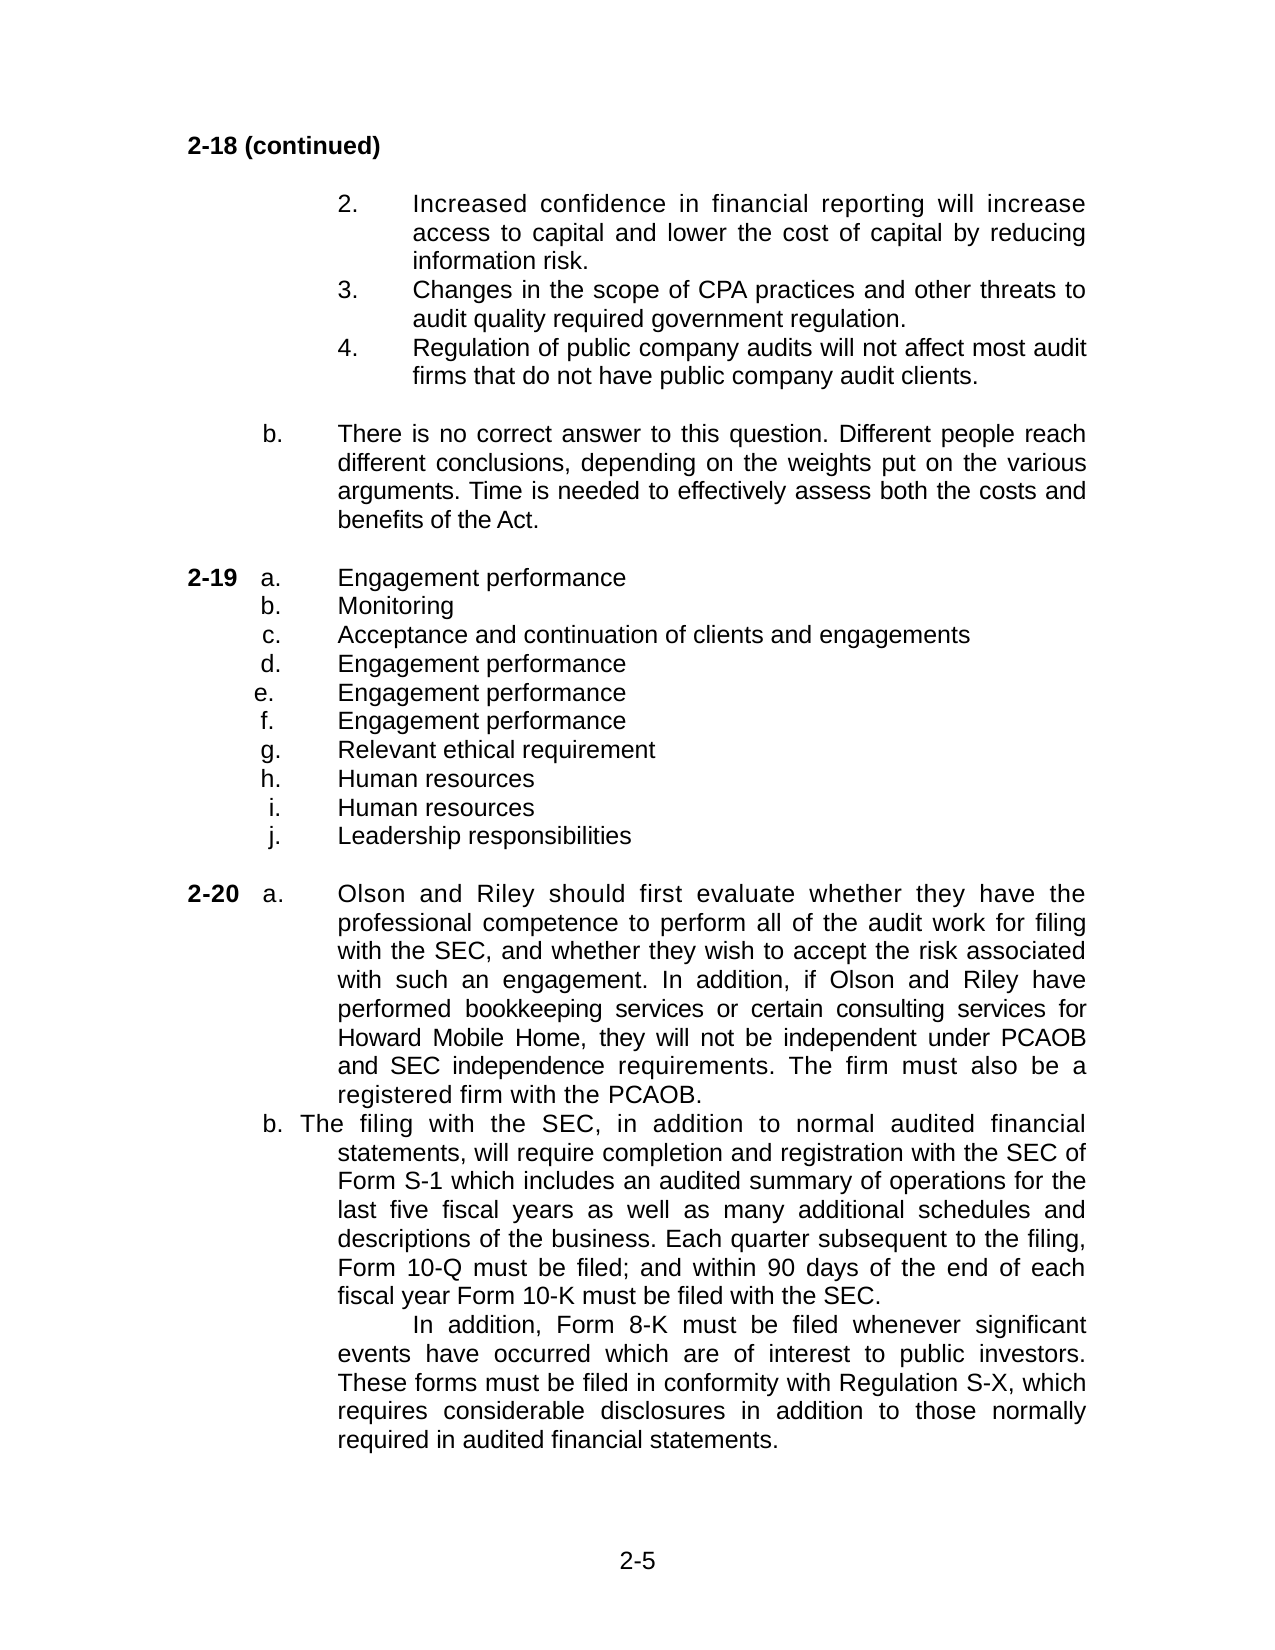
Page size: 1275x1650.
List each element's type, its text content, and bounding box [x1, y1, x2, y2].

text b. Monitoring [187, 591, 1087, 620]
text 2-20 a. Olson and Riley should first evaluate whether they have the professional competence to perform all of the audit work for filing with the SEC, and whether they wish to accept the risk associated with such an engagement. In addition, if Olson and Riley have performed bookkeeping services or certain consulting services for Howard Mobile Home, they will not be independent under PCAOB and SEC independence requirements. The firm must also be a registered firm with the PCAOB. [187, 879, 1087, 1109]
list Regulation of public company audits will not affect most audit firms that do not have public company audit clients. [337, 332, 1087, 390]
list The filing with the SEC, in addition to normal audited financial statements, will require completion and registration with the SEC of Form S-1 which includes an audited summary of operations for the last five fiscal years as well as many additional schedules and descriptions of the business. Each quarter subsequent to the filing, Form 10-Q must be filed; and within 90 days of the end of each fiscal year Form 10-K must be filed with the SEC. [262, 1109, 1087, 1310]
list Changes in the scope of CPA practices and other threats to audit quality required government regulation. [337, 275, 1087, 332]
list There is no correct answer to this question. Different people reach different conclusions, depending on the weights put on the various arguments. Time is needed to effectively assess both the costs and benefits of the Act. [262, 419, 1087, 534]
text j. Leadership responsibilities [187, 821, 1087, 850]
text 2-19 a. Engagement performance [187, 562, 1087, 591]
text f. Engagement performance [187, 706, 1087, 735]
text i. Human resources [187, 792, 1087, 821]
text h. Human resources [187, 764, 1087, 792]
text c. Acceptance and continuation of clients and engagements [187, 620, 1087, 649]
text d. Engagement performance [187, 649, 1087, 677]
text 2-18 (continued) [187, 131, 1087, 160]
text g. Relevant ethical requirement [187, 735, 1087, 764]
list Increased confidence in financial reporting will increase access to capital and lower the cost of capital by reducing information risk. [337, 189, 1087, 275]
text In addition, Form 8-K must be filed whenever significant events have occurred which are of interest to public investors. These forms must be filed in conformity with Regulation S-X, which requires considerable disclosures in addition to those normally required in audited financial statements. [337, 1310, 1087, 1454]
text e. Engagement performance [187, 677, 1087, 706]
